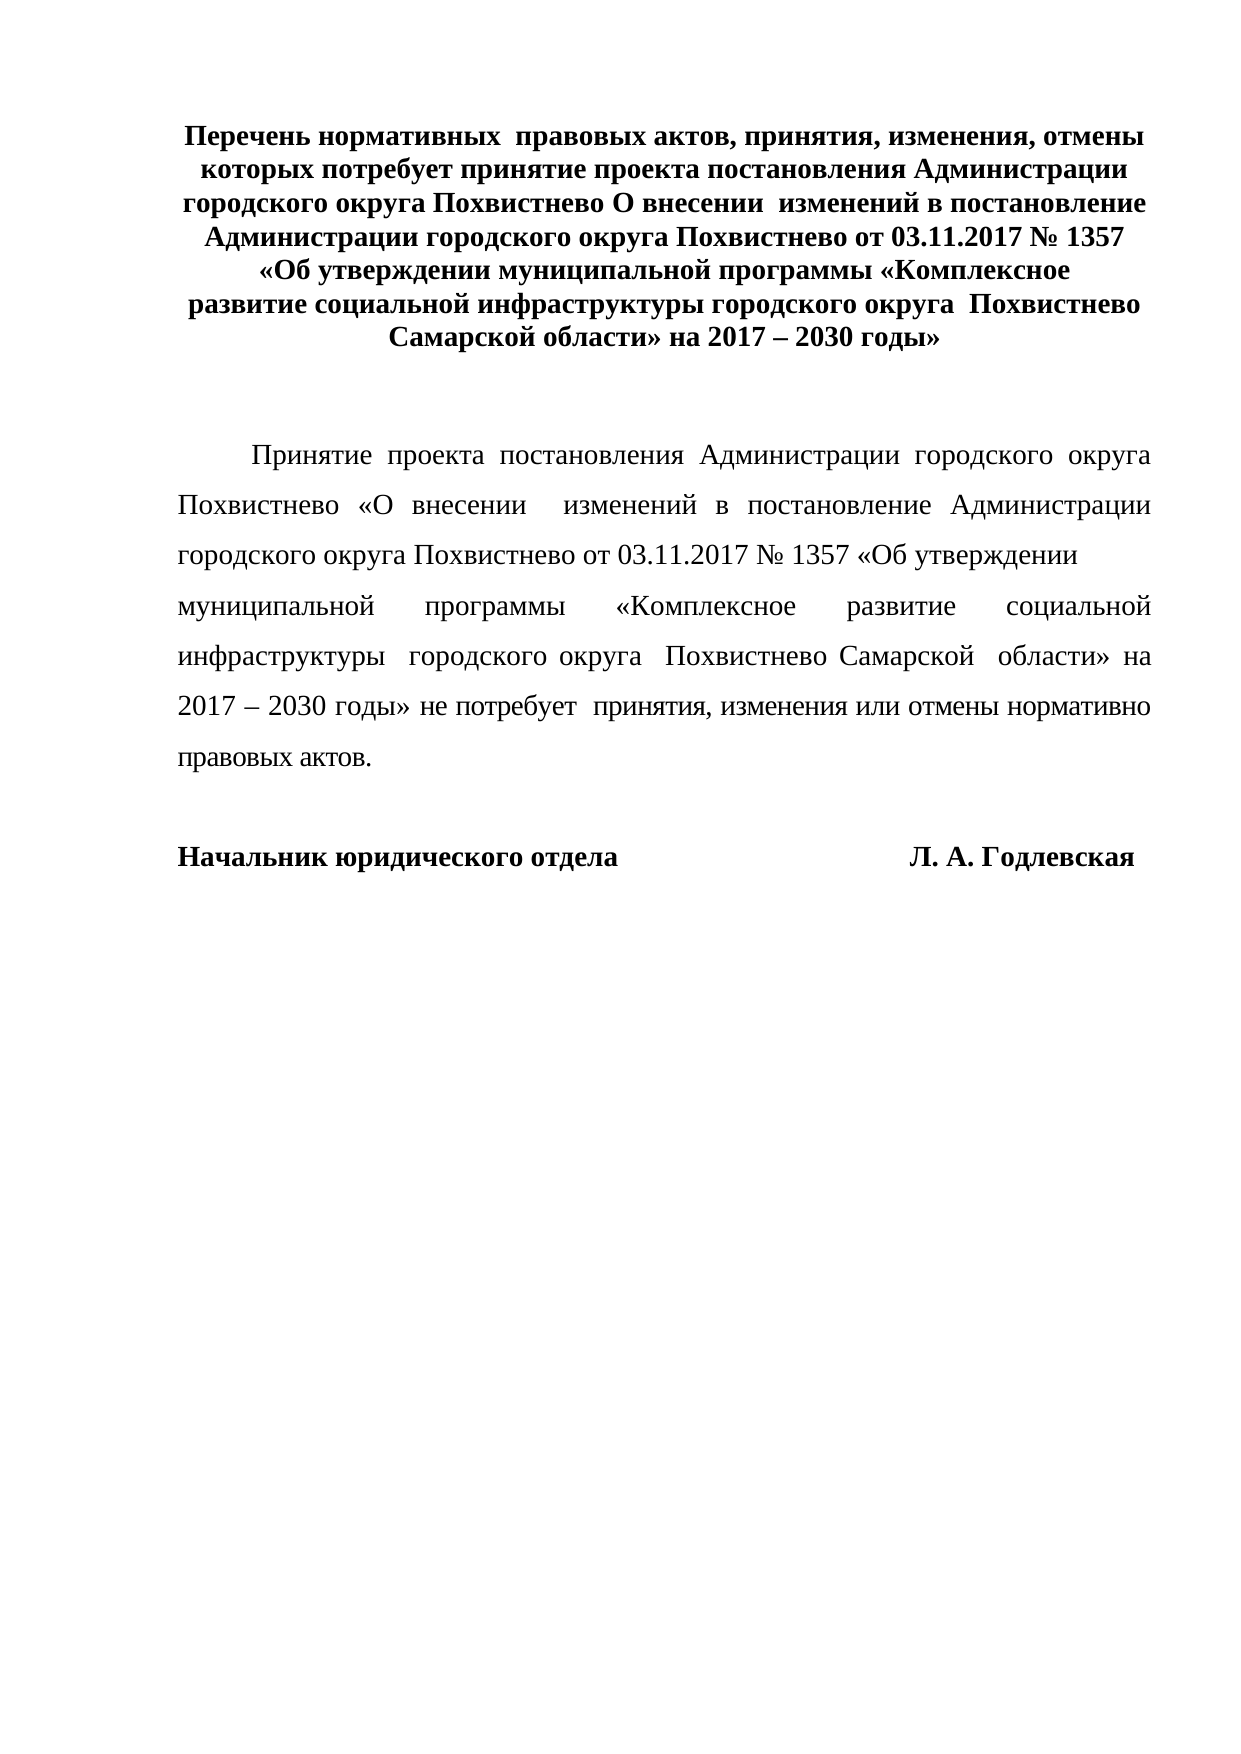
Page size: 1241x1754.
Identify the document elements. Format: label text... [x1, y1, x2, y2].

text Принятие проекта постановления Администрации городского округа Похвистнево «О внесении изменений в постановление Администрации городского округа Похвистнево от 03.11.2017 № 1357 «Об утверждении [177, 437, 1152, 571]
text Начальник юридического отдела Л. А. Годлевская [177, 839, 1137, 873]
text муниципальной программы «Комплексное развитие социальной инфраструктуры городского округа Похвистнево Самарской области» на 2017 – 2030 годы» не потребует принятия, изменения или отмены нормативно правовых актов. [177, 588, 1152, 772]
text развитие социальной инфраструктуры городского округа Похвистнево Самарской области» на 2017 – 2030 годы» [177, 286, 1152, 353]
text Перечень нормативных правовых актов, принятия, изменения, отмены которых потребует принятие проекта постановления Администрации городского округа Похвистнево О внесении изменений в постановление [177, 118, 1152, 219]
text Администрации городского округа Похвистнево от 03.11.2017 № 1357 «Об утверждении муниципальной программы «Комплексное [177, 219, 1152, 286]
